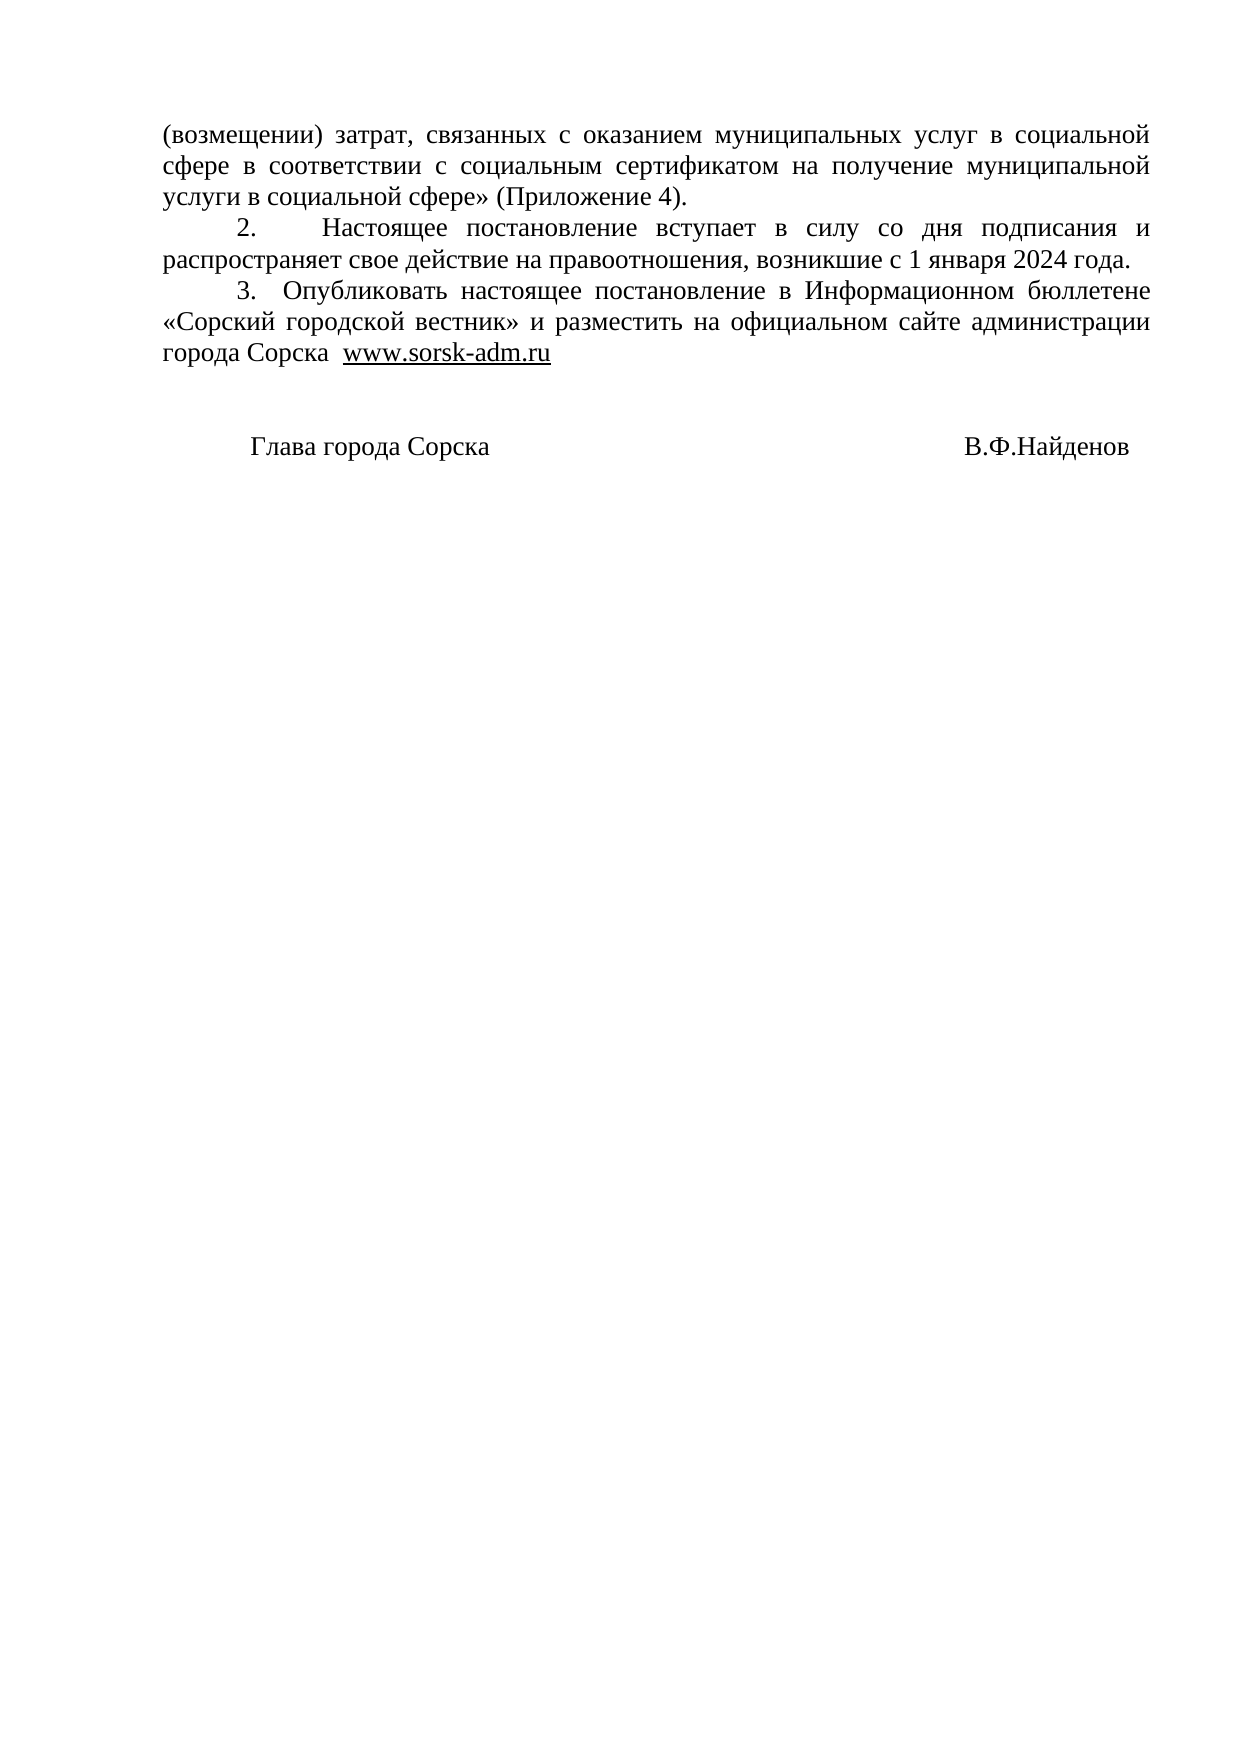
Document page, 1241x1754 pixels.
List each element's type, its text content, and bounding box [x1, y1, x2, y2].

list 3. Опубликовать настоящее постановление в Информационном бюллетене «Сорский городской вестник» и разместить на официальном сайте администрации города Сорска www.sorsk-adm.ru [162, 274, 1152, 367]
list Настоящее постановление вступает в силу со дня подписания и распространяет свое действие на правоотношения, возникшие с 1 января 2024 года. [162, 212, 1152, 274]
text Глава города Сорска В.Ф.Найденов [162, 429, 1152, 461]
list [162, 118, 1152, 212]
